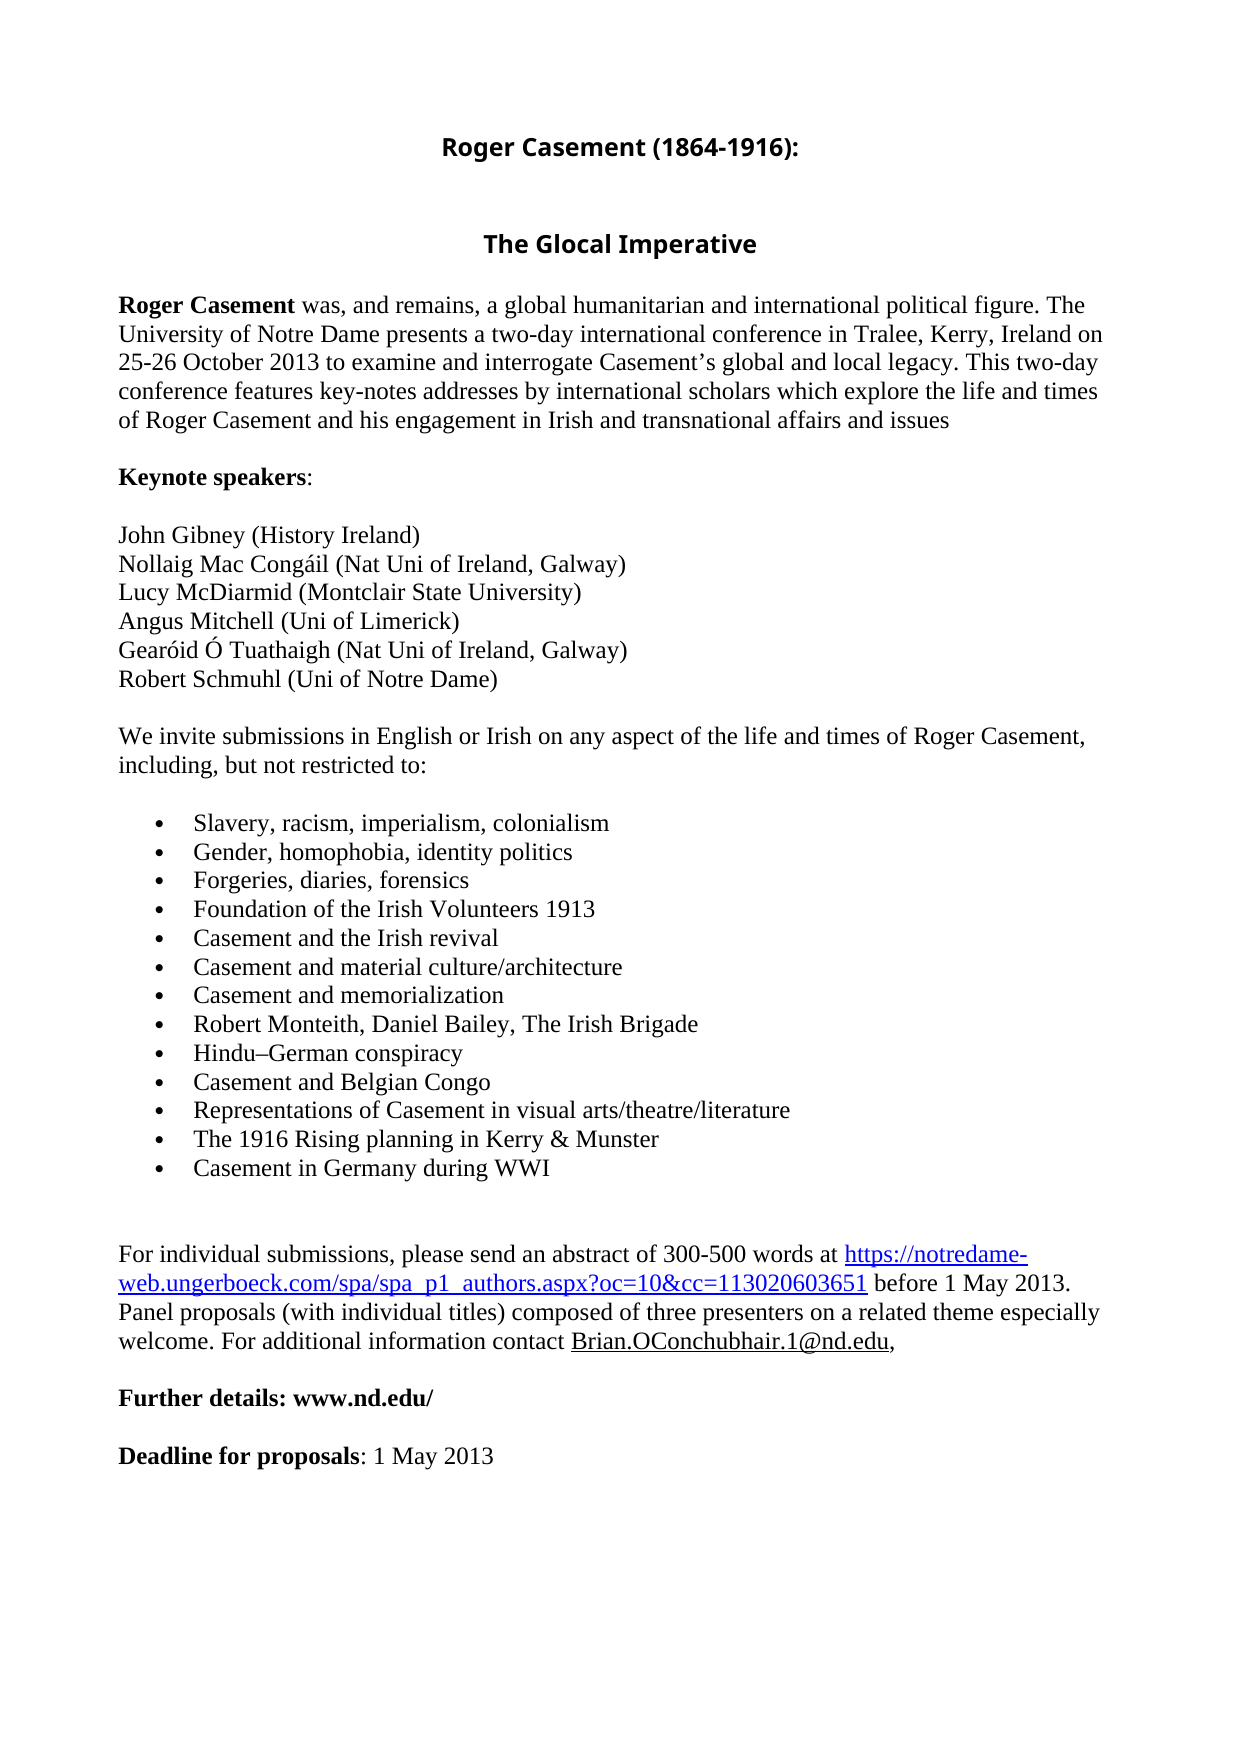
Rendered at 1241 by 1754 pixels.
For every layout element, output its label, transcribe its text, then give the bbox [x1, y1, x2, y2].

list Forgeries, diaries, forensics [156, 865, 1122, 894]
text For individual submissions, please send an abstract of 300-500 words at https://notredame-web.ungerboeck.com/spa/spa_p1_authors.aspx?oc=10&cc=113020603651 before 1 May 2013. Panel proposals (with individual titles) composed of three presenters on a related theme especially welcome. For additional information contact Brian.OConchubhair.1@nd.edu, [118, 1239, 1122, 1354]
list The 1916 Rising planning in Kerry & Munster [156, 1124, 1122, 1153]
list Representations of Casement in visual arts/theatre/literature [156, 1095, 1122, 1124]
list Foundation of the Irish Volunteers 1913 [156, 894, 1122, 923]
text We invite submissions in English or Irish on any aspect of the life and times of Roger Casement, including, but not restricted to: [118, 721, 1122, 779]
text Keynote speakers: [118, 462, 1122, 491]
text Robert Schmuhl (Uni of Notre Dame) [118, 664, 1122, 692]
list Hindu–German conspiracy [156, 1038, 1122, 1067]
text John Gibney (History Ireland) [118, 520, 1122, 549]
text Nollaig Mac Congáil (Nat Uni of Ireland, Galway) [118, 549, 1122, 577]
list Gender, homophobia, identity politics [156, 837, 1122, 865]
list Casement and memorialization [156, 980, 1122, 1009]
text Further details: www.nd.edu/ [118, 1383, 1122, 1412]
text Roger Casement (1864-1916): [118, 130, 1122, 164]
list Robert Monteith, Daniel Bailey, The Irish Brigade [156, 1009, 1122, 1038]
text Lucy McDiarmid (Montclair State University) [118, 577, 1122, 606]
text Roger Casement was, and remains, a global humanitarian and international political figure. The University of Notre Dame presents a two-day international conference in Tralee, Kerry, Ireland on 25-26 October 2013 to examine and interrogate Casement’s global and local legacy. This two-day conference features key-notes addresses by international scholars which explore the life and times of Roger Casement and his engagement in Irish and transnational affairs and issues [118, 290, 1122, 434]
text Gearóid Ó Tuathaigh (Nat Uni of Ireland, Galway) [118, 635, 1122, 664]
list Casement in Germany during WWI [156, 1153, 1122, 1182]
list Casement and material culture/architecture [156, 952, 1122, 980]
list Casement and the Irish revival [156, 923, 1122, 952]
list Slavery, racism, imperialism, colonialism [156, 808, 1122, 837]
text Angus Mitchell (Uni of Limerick) [118, 606, 1122, 635]
text The Glocal Imperative [118, 227, 1122, 261]
text Deadline for proposals: 1 May 2013 [118, 1441, 1122, 1469]
list Casement and Belgian Congo [156, 1067, 1122, 1095]
